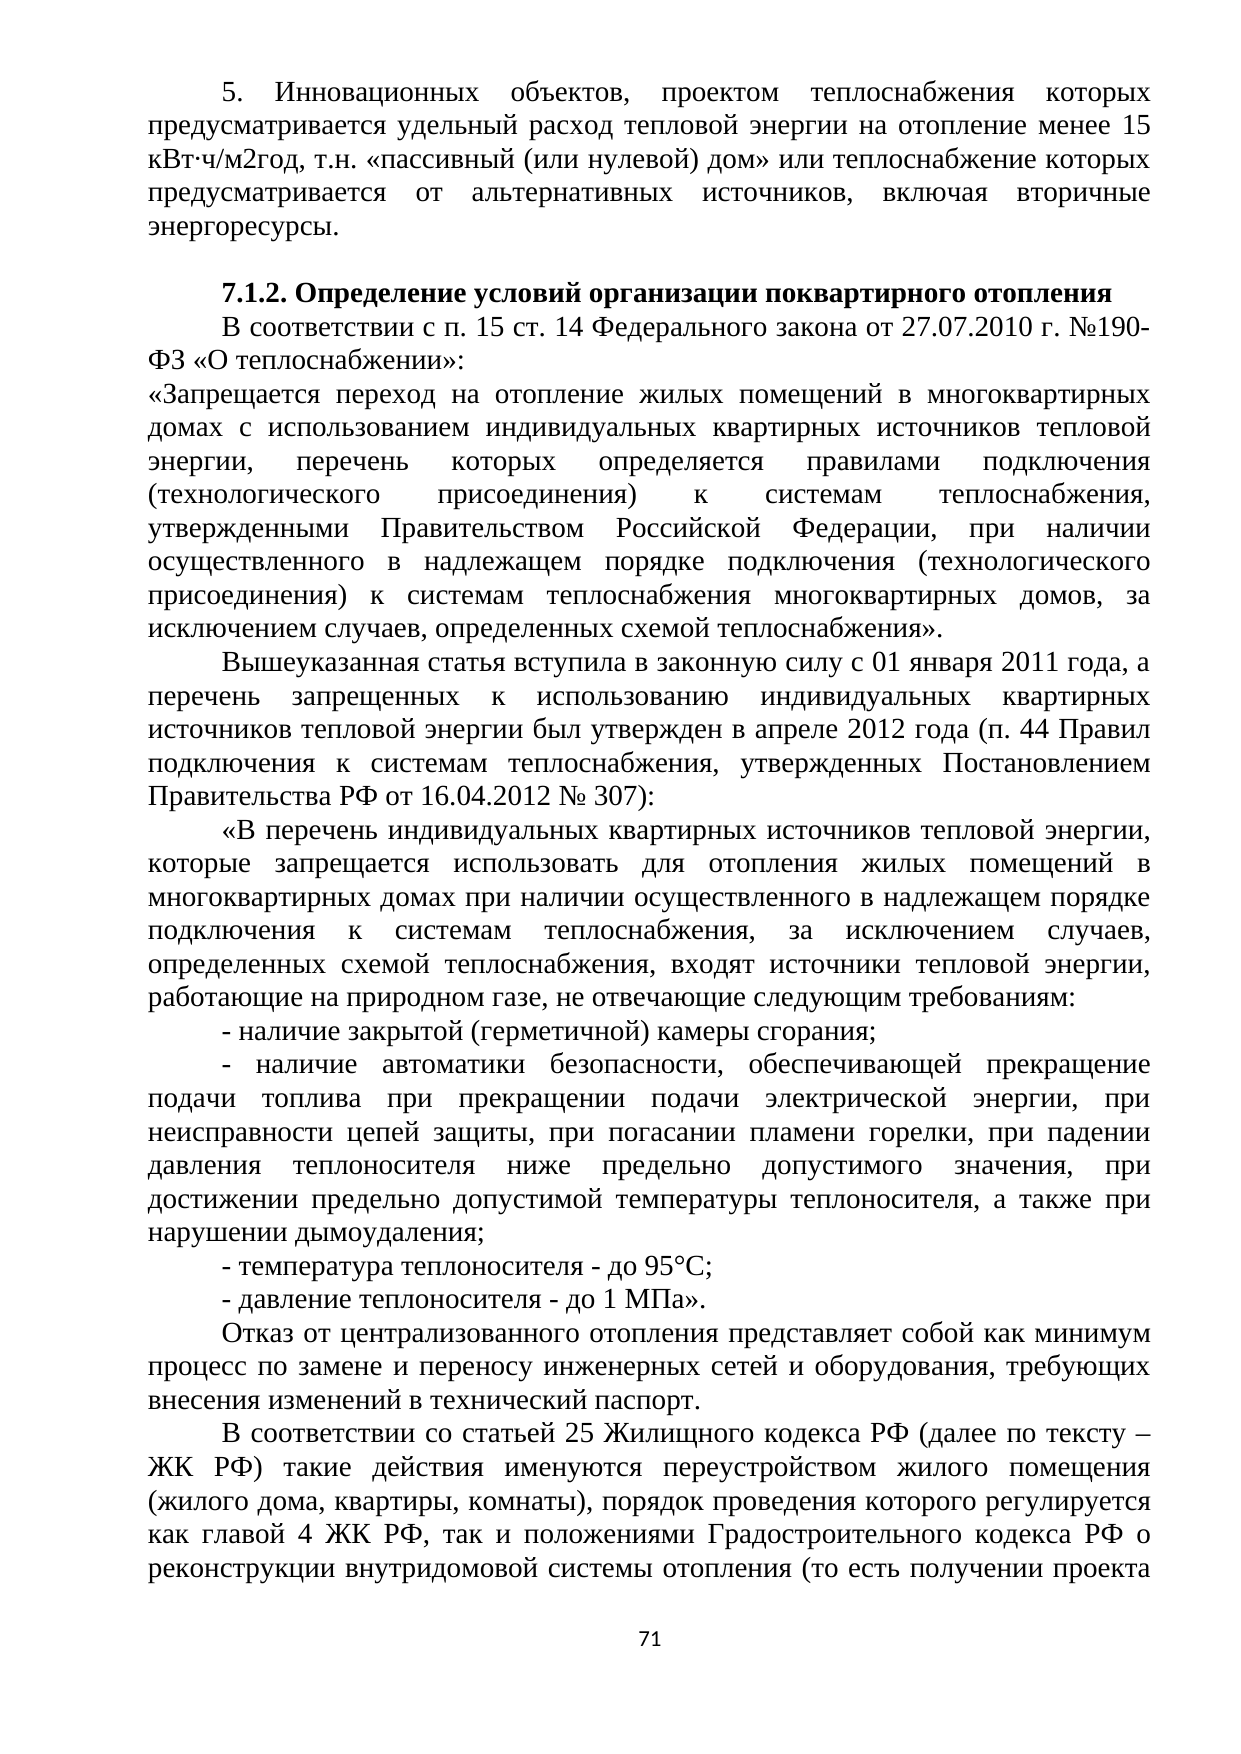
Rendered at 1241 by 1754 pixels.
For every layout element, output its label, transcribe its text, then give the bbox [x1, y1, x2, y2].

text В соответствии с п. 15 ст. 14 Федерального закона от 27.07.2010 г. №190-ФЗ «О теплоснабжении»: [148, 309, 1152, 376]
text 7.1.2. Определение условий организации поквартирного отопления [148, 275, 1152, 309]
text 5. Инновационных объектов, проектом теплоснабжения которых предусматривается удельный расход тепловой энергии на отопление менее 15 кВт∙ч/м2год, т.н. «пассивный (или нулевой) дом» или теплоснабжение которых предусматривается от альтернативных источников, включая вторичные энергоресурсы. [148, 74, 1152, 242]
text - наличие закрытой (герметичной) камеры сгорания; [148, 1013, 1152, 1047]
text Отказ от централизованного отопления представляет собой как минимум процесс по замене и переносу инженерных сетей и оборудования, требующих внесения изменений в технический паспорт. [148, 1315, 1152, 1416]
text Вышеуказанная статья вступила в законную силу с 01 января 2011 года, а перечень запрещенных к использованию индивидуальных квартирных источников тепловой энергии был утвержден в апреле 2012 года (п. 44 Правил подключения к системам теплоснабжения, утвержденных Постановлением Правительства РФ от 16.04.2012 № 307): [148, 644, 1152, 812]
text - температура теплоносителя - до 95°C; [148, 1248, 1152, 1281]
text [148, 1416, 1152, 1583]
text «Запрещается переход на отопление жилых помещений в многоквартирных домах с использованием индивидуальных квартирных источников тепловой энергии, перечень которых определяется правилами подключения (технологического присоединения) к системам теплоснабжения, утвержденными Правительством Российской Федерации, при наличии осуществленного в надлежащем порядке подключения (технологического присоединения) к системам теплоснабжения многоквартирных домов, за исключением случаев, определенных схемой теплоснабжения». [148, 376, 1152, 644]
text - наличие автоматики безопасности, обеспечивающей прекращение подачи топлива при прекращении подачи электрической энергии, при неисправности цепей защиты, при погасании пламени горелки, при падении давления теплоносителя ниже предельно допустимого значения, при достижении предельно допустимой температуры теплоносителя, а также при нарушении дымоудаления; [148, 1047, 1152, 1248]
text - давление теплоносителя - до 1 МПа». [148, 1281, 1152, 1315]
text «В перечень индивидуальных квартирных источников тепловой энергии, которые запрещается использовать для отопления жилых помещений в многоквартирных домах при наличии осуществленного в надлежащем порядке подключения к системам теплоснабжения, за исключением случаев, определенных схемой теплоснабжения, входят источники тепловой энергии, работающие на природном газе, не отвечающие следующим требованиям: [148, 812, 1152, 1013]
